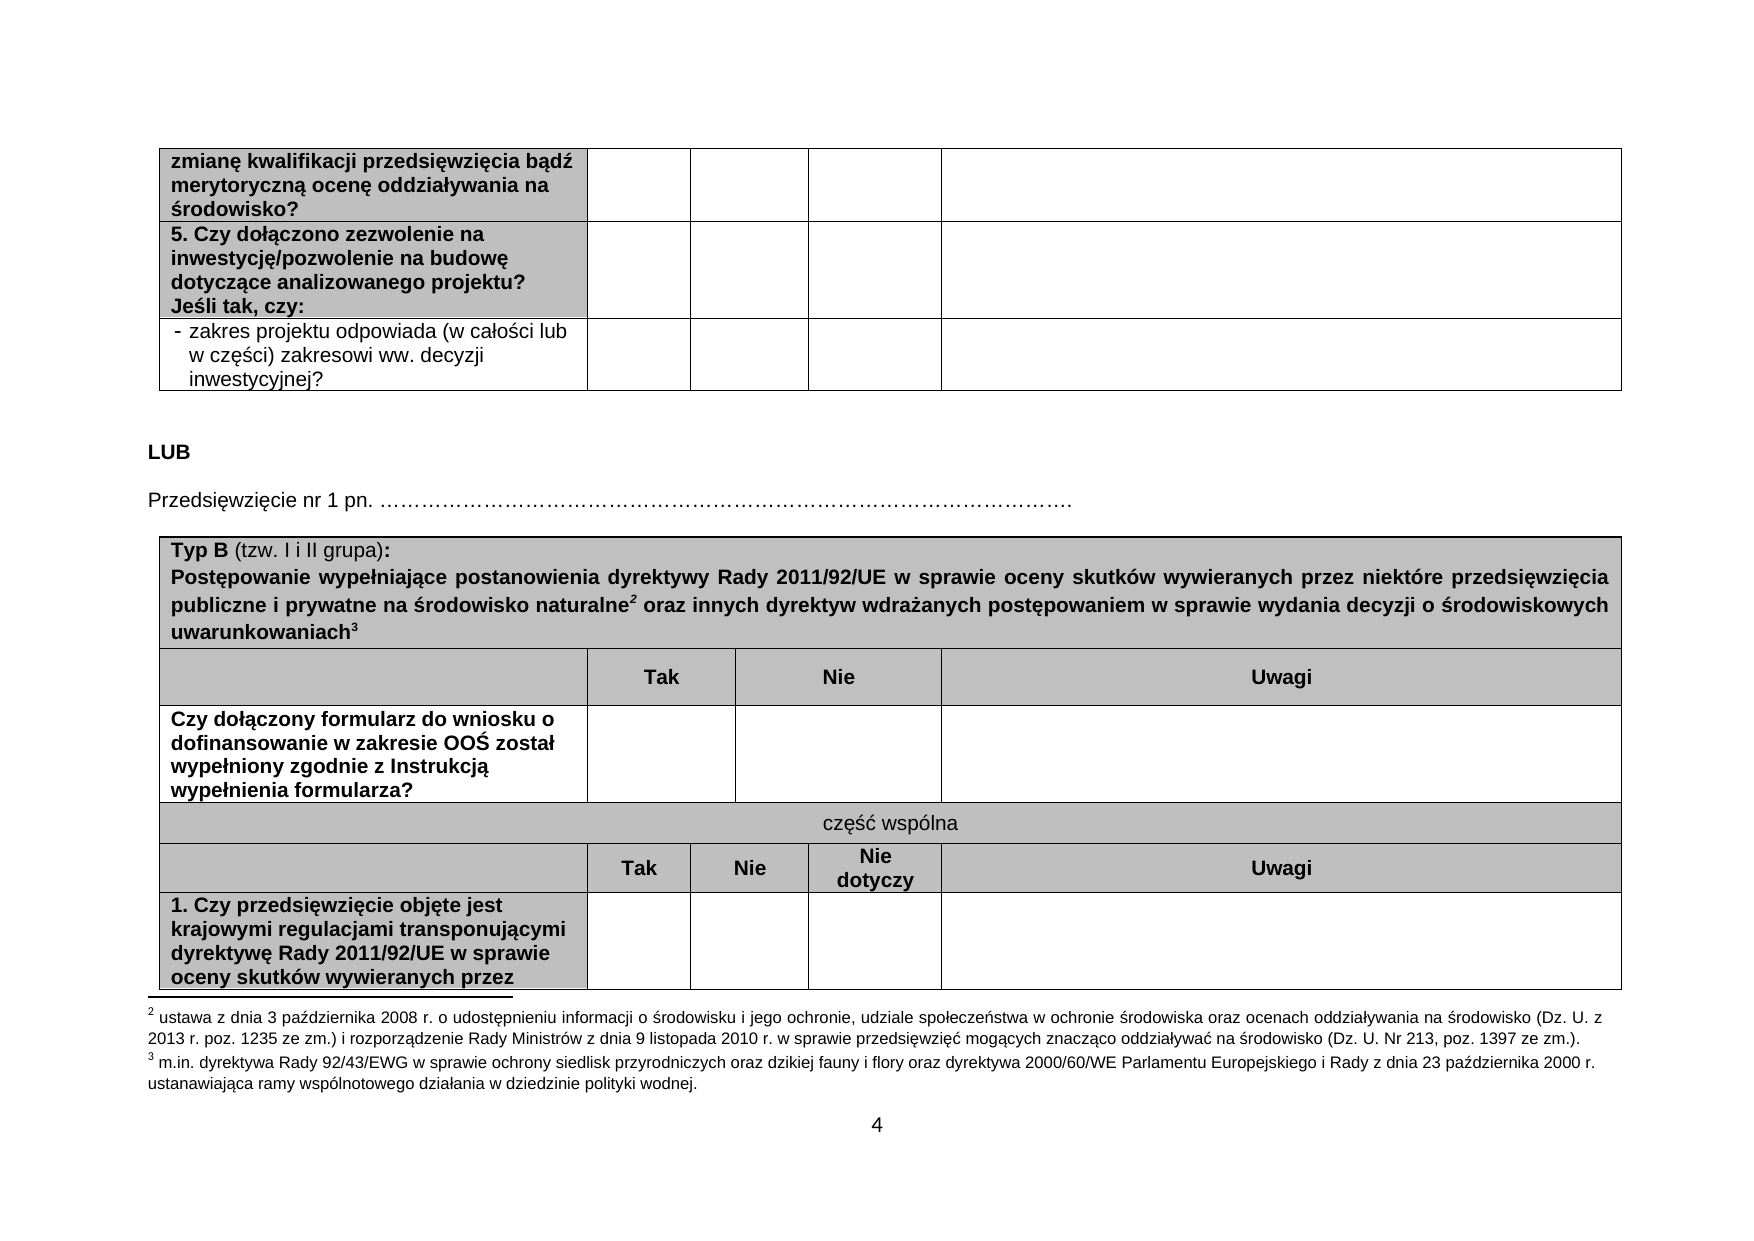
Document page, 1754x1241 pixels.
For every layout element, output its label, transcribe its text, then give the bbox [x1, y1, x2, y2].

text Przedsięwzięcie nr 1 pn. ………………………………………………………………………………………. [148, 488, 1606, 512]
table_cell [588, 706, 735, 802]
table_cell [809, 893, 941, 988]
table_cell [160, 893, 587, 988]
table_cell [691, 222, 808, 317]
table_cell [588, 893, 690, 988]
table_cell [942, 893, 1621, 988]
table_cell [588, 319, 690, 390]
table_header Typ B (tzw. I i II grupa): Postępowanie wypełniające postanowienia dyrektywy Rady 2011/92/UE w sprawie oceny skutków wywieranych przez niektóre przedsięwzięcia publiczne i prywatne na środowisko naturalne oraz innych dyrektyw wdrażanych postępowaniem w sprawie wydania decyzji o środowiskowych uwarunkowaniach [160, 538, 1621, 648]
table_cell 5. Czy dołączono zezwolenie na inwestycję/pozwolenie na budowę dotyczące analizowanego projektu? Jeśli tak, czy: [160, 222, 587, 317]
table_cell [691, 149, 808, 221]
table_cell [160, 844, 587, 892]
table_cell [942, 222, 1621, 317]
table_cell [736, 706, 941, 802]
table_cell [809, 222, 941, 317]
table_cell [691, 319, 808, 390]
table_cell [809, 319, 941, 390]
table_cell Nie [691, 844, 808, 892]
table_cell [942, 319, 1621, 390]
table_cell Tak [588, 649, 735, 705]
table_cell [160, 149, 587, 221]
table_cell Tak [588, 844, 690, 892]
table_cell [942, 706, 1621, 802]
table_cell zakres projektu odpowiada (w całości lub w części) zakresowi ww. decyzji inwestycyjnej? [160, 319, 587, 390]
table_cell część wspólna [160, 803, 1621, 843]
table_cell [691, 893, 808, 988]
table_cell Uwagi [942, 844, 1621, 892]
table_cell [809, 149, 941, 221]
table_cell [588, 149, 690, 221]
table_cell [160, 649, 587, 705]
table_cell Uwagi [942, 649, 1621, 705]
table_cell [588, 222, 690, 317]
table_cell [942, 149, 1621, 221]
table_cell Nie [736, 649, 941, 705]
text LUB [148, 440, 1606, 464]
table_cell Nie dotyczy [809, 844, 941, 892]
table_cell Czy dołączony formularz do wniosku o dofinansowanie w zakresie OOŚ został wypełniony zgodnie z Instrukcją wypełnienia formularza? [160, 706, 587, 802]
